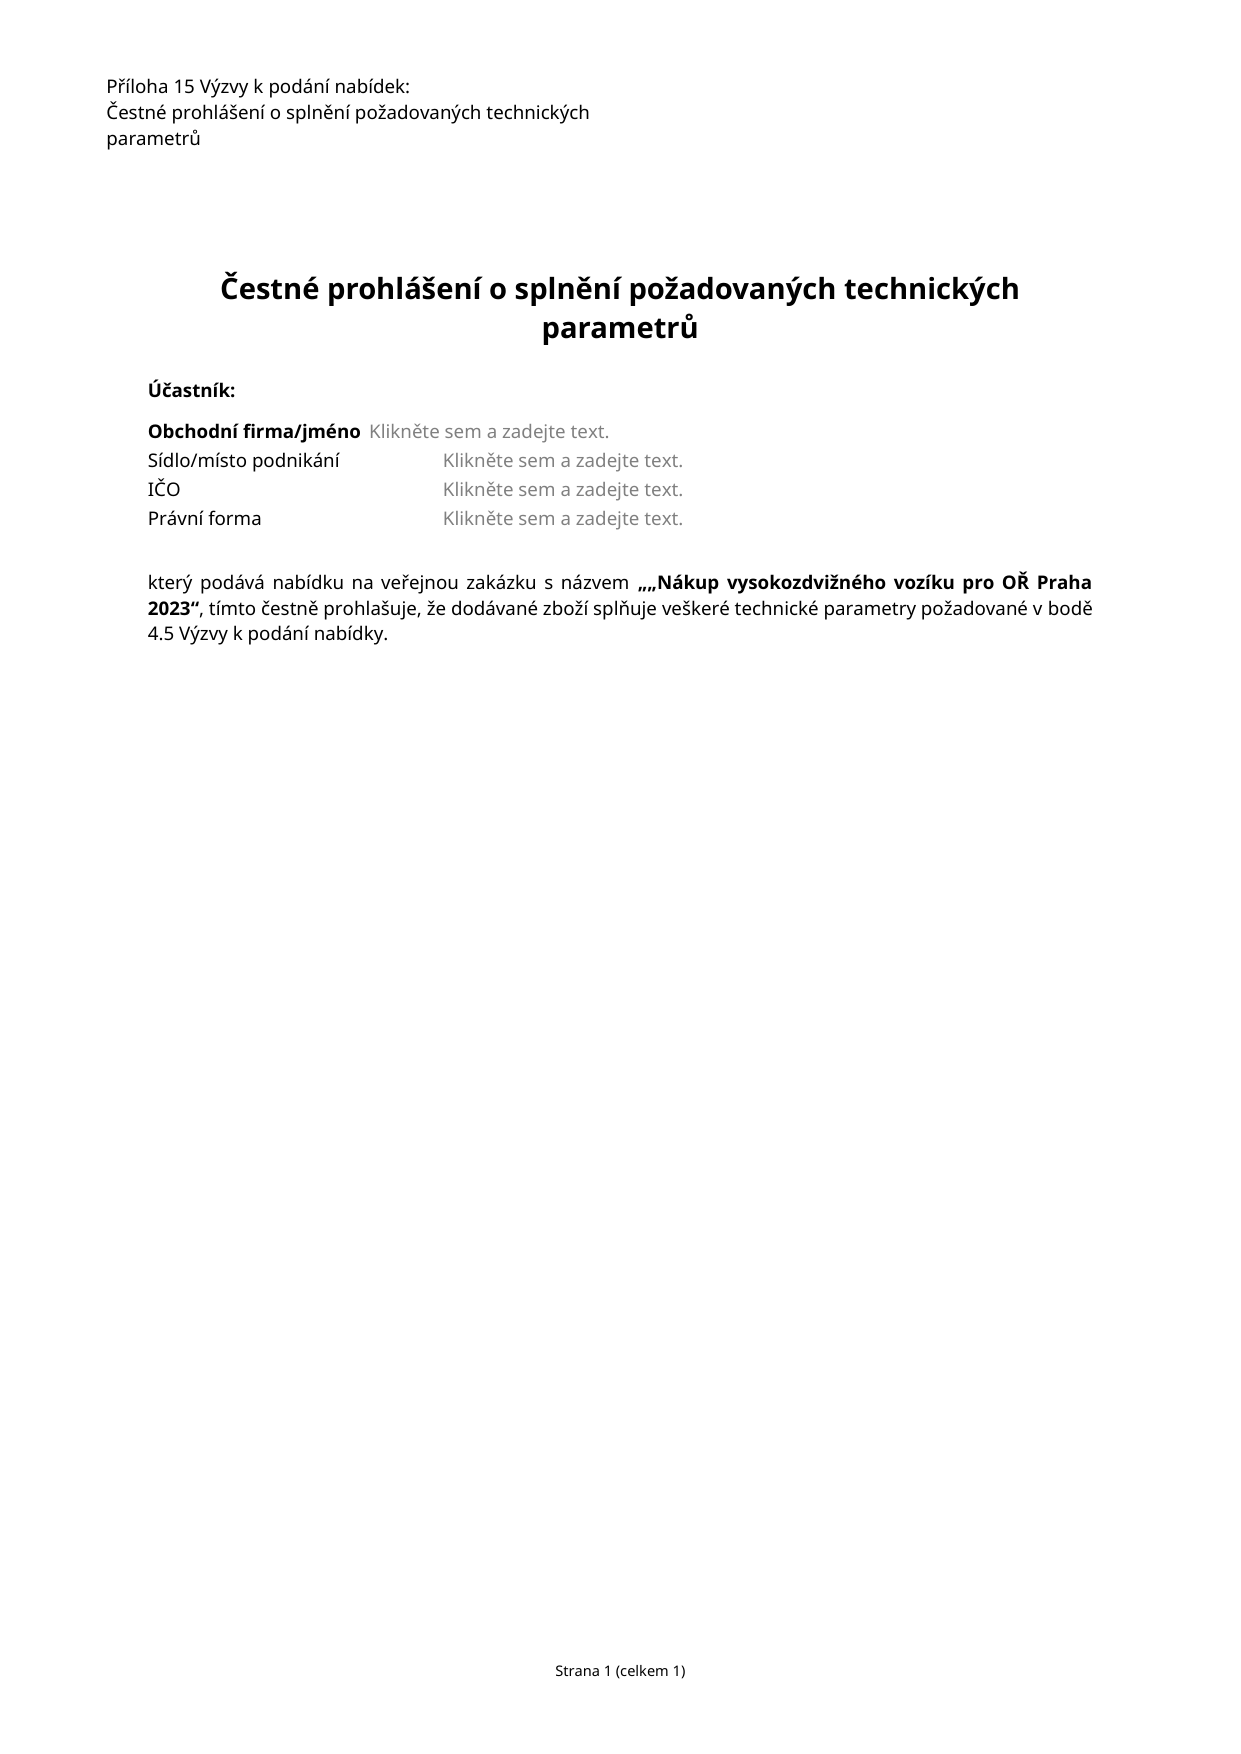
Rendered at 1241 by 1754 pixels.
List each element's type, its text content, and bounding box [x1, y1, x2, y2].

text Obchodní firma/jméno [148, 416, 1093, 445]
text Sídlo/místo podnikání [148, 445, 1093, 474]
text Účastník: [148, 372, 1093, 403]
title Čestné prohlášení o splnění požadovaných technických parametrů [148, 268, 1093, 347]
text Právní forma [148, 503, 1093, 532]
text který podává nabídku na veřejnou zakázku s názvem „„Nákup vysokozdvižného vozíku pro OŘ Praha 2023“, tímto čestně prohlašuje, že dodávané zboží splňuje veškeré technické parametry požadované v bodě 4.5 Výzvy k podání nabídky. [148, 570, 1093, 646]
text IČO [148, 474, 1093, 503]
